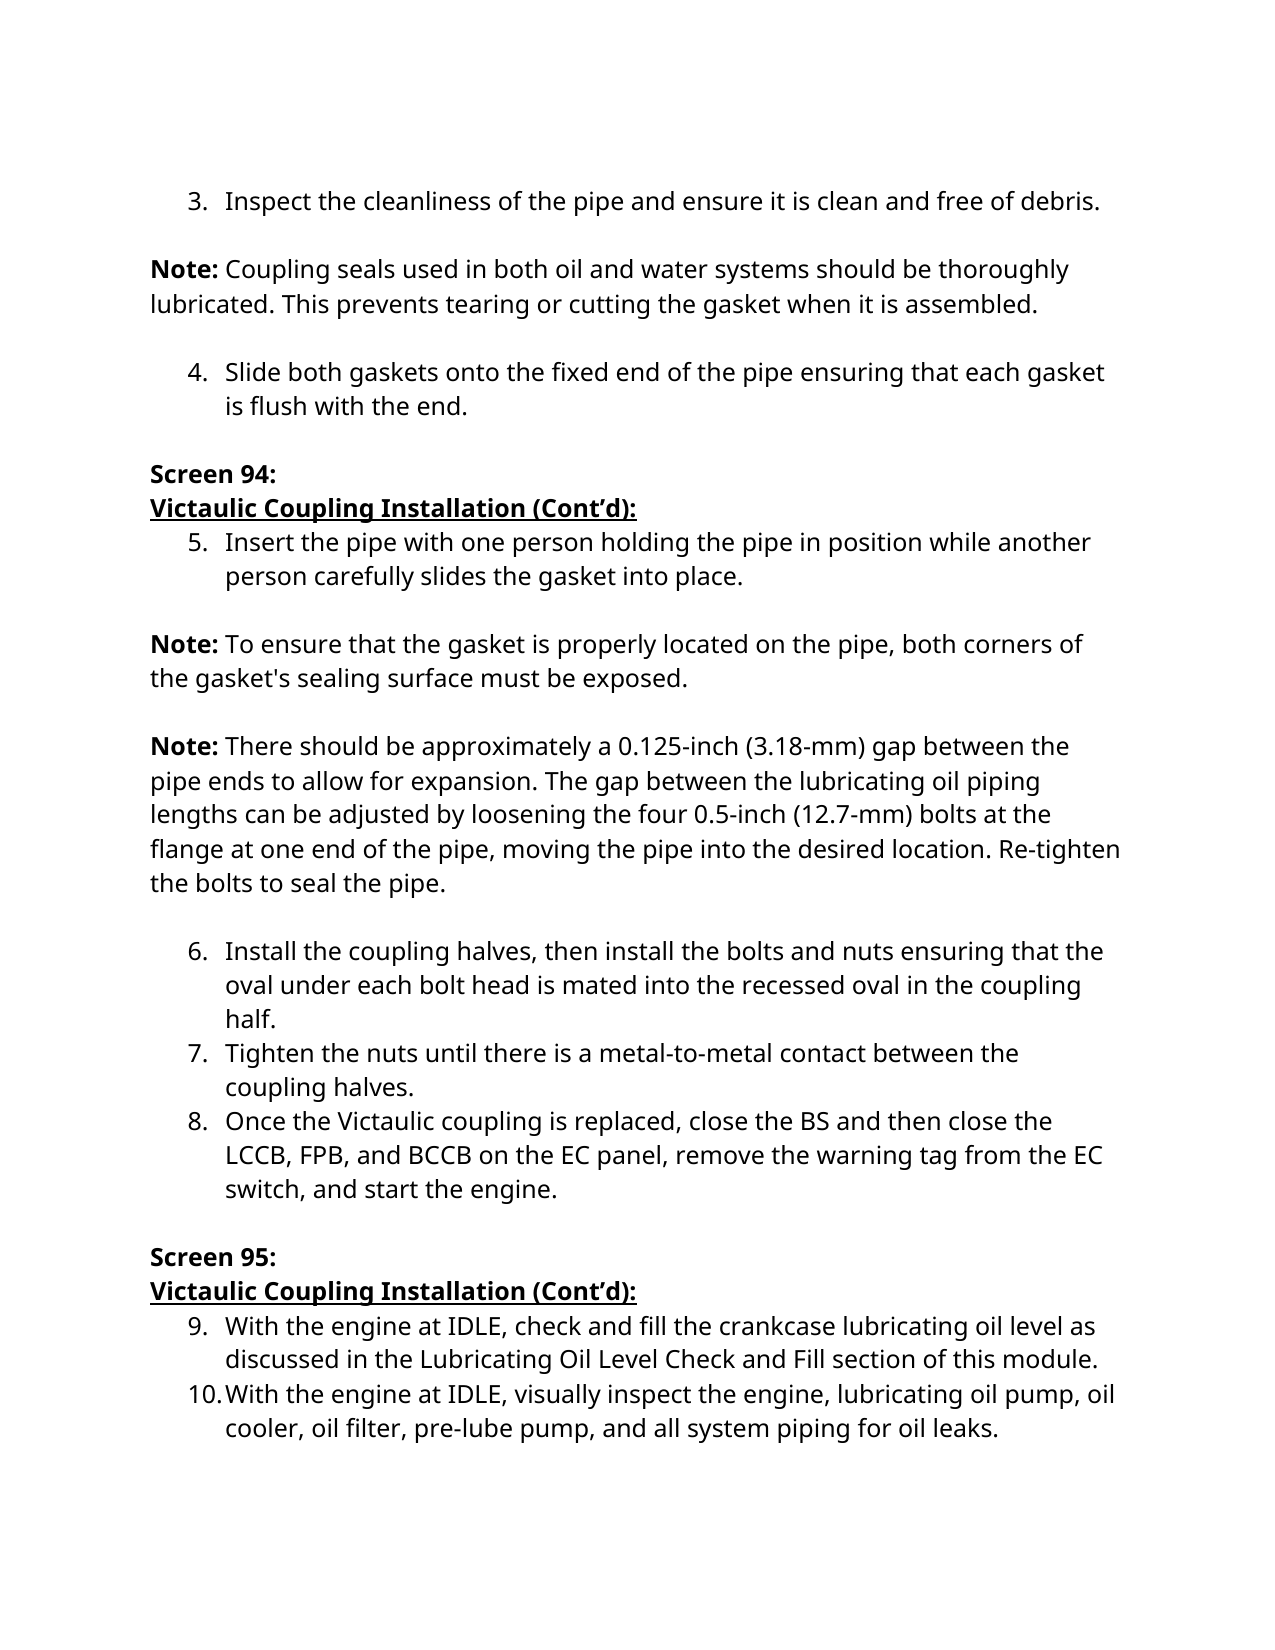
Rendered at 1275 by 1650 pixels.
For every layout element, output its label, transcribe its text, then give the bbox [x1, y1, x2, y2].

text Victaulic Coupling Installation (Cont’d): [150, 491, 1125, 525]
text Note: To ensure that the gasket is properly located on the pipe, both corners of the gasket's sealing surface must be exposed. [150, 627, 1125, 695]
list With the engine at IDLE, check and fill the crankcase lubricating oil level as discussed in the Lubricating Oil Level Check and Fill section of this module. [187, 1308, 1125, 1376]
list Once the Victaulic coupling is replaced, close the BS and then close the LCCB, FPB, and BCCB on the EC panel, remove the warning tag from the EC switch, and start the engine. [187, 1104, 1125, 1206]
text Note: There should be approximately a 0.125-inch (3.18-mm) gap between the pipe ends to allow for expansion. The gap between the lubricating oil piping lengths can be adjusted by loosening the four 0.5-inch (12.7-mm) bolts at the flange at one end of the pipe, moving the pipe into the desired location. Re-tighten the bolts to seal the pipe. [150, 729, 1125, 899]
list With the engine at IDLE, visually inspect the engine, lubricating oil pump, oil cooler, oil filter, pre-lube pump, and all system piping for oil leaks. [187, 1376, 1125, 1444]
list Slide both gaskets onto the fixed end of the pipe ensuring that each gasket is flush with the end. [187, 354, 1125, 422]
list Inspect the cleanliness of the pipe and ensure it is clean and free of debris. [187, 184, 1125, 218]
list Insert the pipe with one person holding the pipe in position while another person carefully slides the gasket into place. [187, 525, 1125, 593]
text Note: Coupling seals used in both oil and water systems should be thoroughly lubricated. This prevents tearing or cutting the gasket when it is assembled. [150, 252, 1125, 320]
text Screen 94: [150, 457, 1125, 491]
list Tighten the nuts until there is a metal-to-metal contact between the coupling halves. [187, 1036, 1125, 1104]
text Screen 95: [150, 1240, 1125, 1274]
list Install the coupling halves, then install the bolts and nuts ensuring that the oval under each bolt head is mated into the recessed oval in the coupling half. [187, 933, 1125, 1036]
text Victaulic Coupling Installation (Cont’d): [150, 1274, 1125, 1308]
